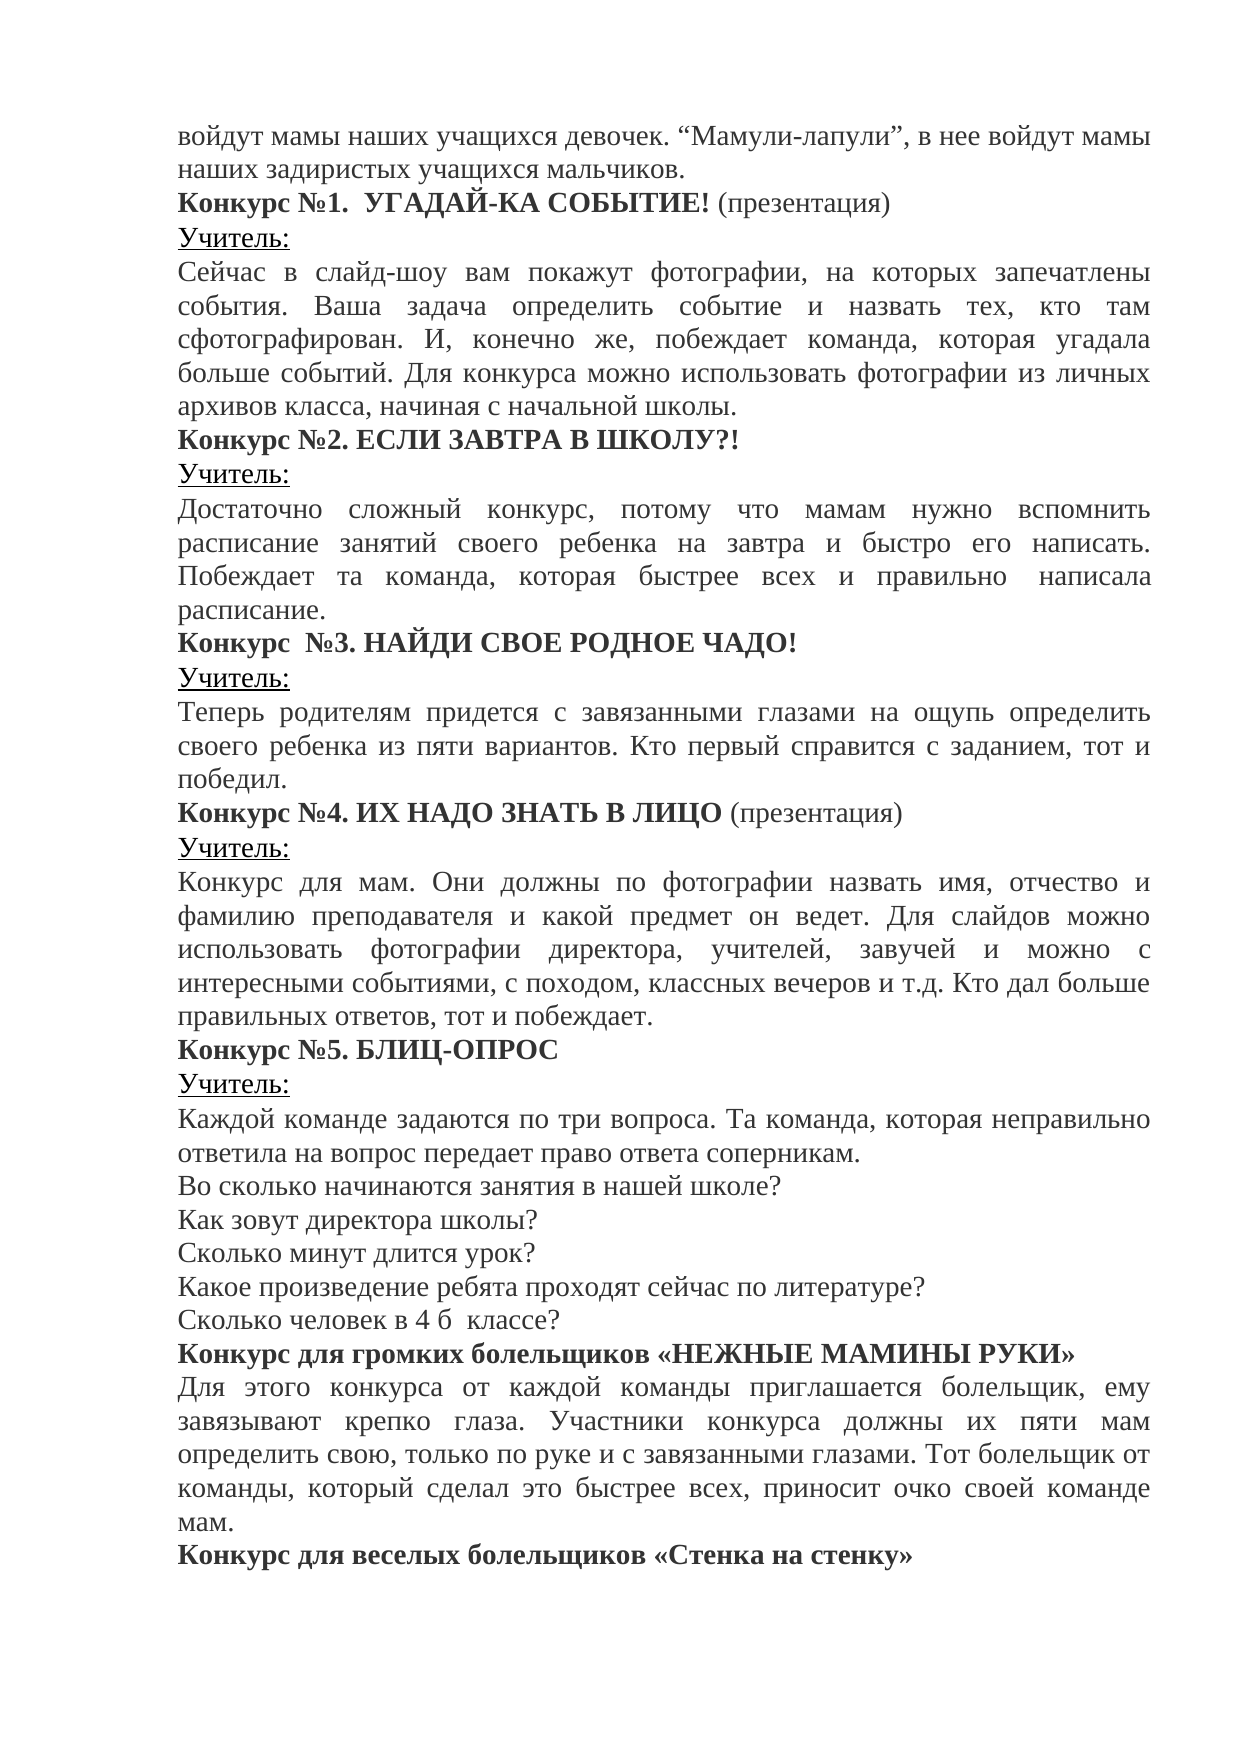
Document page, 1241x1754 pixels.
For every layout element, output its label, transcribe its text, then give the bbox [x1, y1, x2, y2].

text Конкурс №5. БЛИЦ-ОПРОС [177, 1032, 1152, 1066]
text Во сколько начинаются занятия в нашей школе? [177, 1168, 1152, 1202]
text Теперь родителям придется с завязанными глазами на ощупь определить своего ребенка из пяти вариантов. Кто первый справится с заданием, тот и победил. [177, 694, 1152, 795]
text Конкурс для веселых болельщиков «Стенка на стенку» [177, 1537, 1152, 1571]
text Учитель: [177, 1066, 1152, 1101]
text Конкурс №2. ЕСЛИ ЗАВТРА В ШКОЛУ?! [177, 422, 1152, 456]
text Конкурс для мам. Они должны по фотографии назвать имя, отчество и фамилию преподавателя и какой предмет он ведет. Для слайдов можно использовать фотографии директора, учителей, завучей и можно с интересными событиями, с походом, классных вечеров и т.д. Кто дал больше правильных ответов, тот и побеждает. [177, 864, 1152, 1032]
text Для этого конкурса от каждой команды приглашается болельщик, ему завязывают крепко глаза. Участники конкурса должны их пяти мам определить свою, только по руке и с завязанными глазами. Тот болельщик от команды, который сделал это быстрее всех, приносит очко своей команде мам. [177, 1369, 1152, 1537]
text Конкурс №3. НАЙДИ СВОЕ РОДНОЕ ЧАДО! [177, 625, 1152, 659]
text Конкурс №4. ИХ НАДО ЗНАТЬ В ЛИЦО (презентация) [177, 795, 1152, 829]
text Каждой команде задаются по три вопроса. Та команда, которая неправильно ответила на вопрос передает право ответа соперникам. [177, 1101, 1152, 1168]
text Учитель: [177, 219, 1152, 254]
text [177, 118, 1152, 185]
text Конкурс №1. УГАДАЙ-КА СОБЫТИЕ! (презентация) [177, 185, 1152, 219]
text Достаточно сложный конкурс, потому что мамам нужно вспомнить расписание занятий своего ребенка на завтра и быстро его написать. Побеждает та команда, которая быстрее всех и правильно написала расписание. [177, 491, 1152, 625]
text Учитель: [177, 829, 1152, 864]
text Какое произведение ребята проходят сейчас по литературе? [177, 1269, 1152, 1302]
text Сейчас в слайд-шоу вам покажут фотографии, на которых запечатлены события. Ваша задача определить событие и назвать тех, кто там сфотографирован. И, конечно же, побеждает команда, которая угадала больше событий. Для конкурса можно использовать фотографии из личных архивов класса, начиная с начальной школы. [177, 254, 1152, 422]
text Сколько человек в 4 б классе? [177, 1302, 1152, 1336]
text Учитель: [177, 456, 1152, 491]
text Учитель: [177, 659, 1152, 694]
text Конкурс для громких болельщиков «НЕЖНЫЕ МАМИНЫ РУКИ» [177, 1336, 1152, 1369]
text Сколько минут длится урок? [177, 1235, 1152, 1269]
text Как зовут директора школы? [177, 1202, 1152, 1235]
